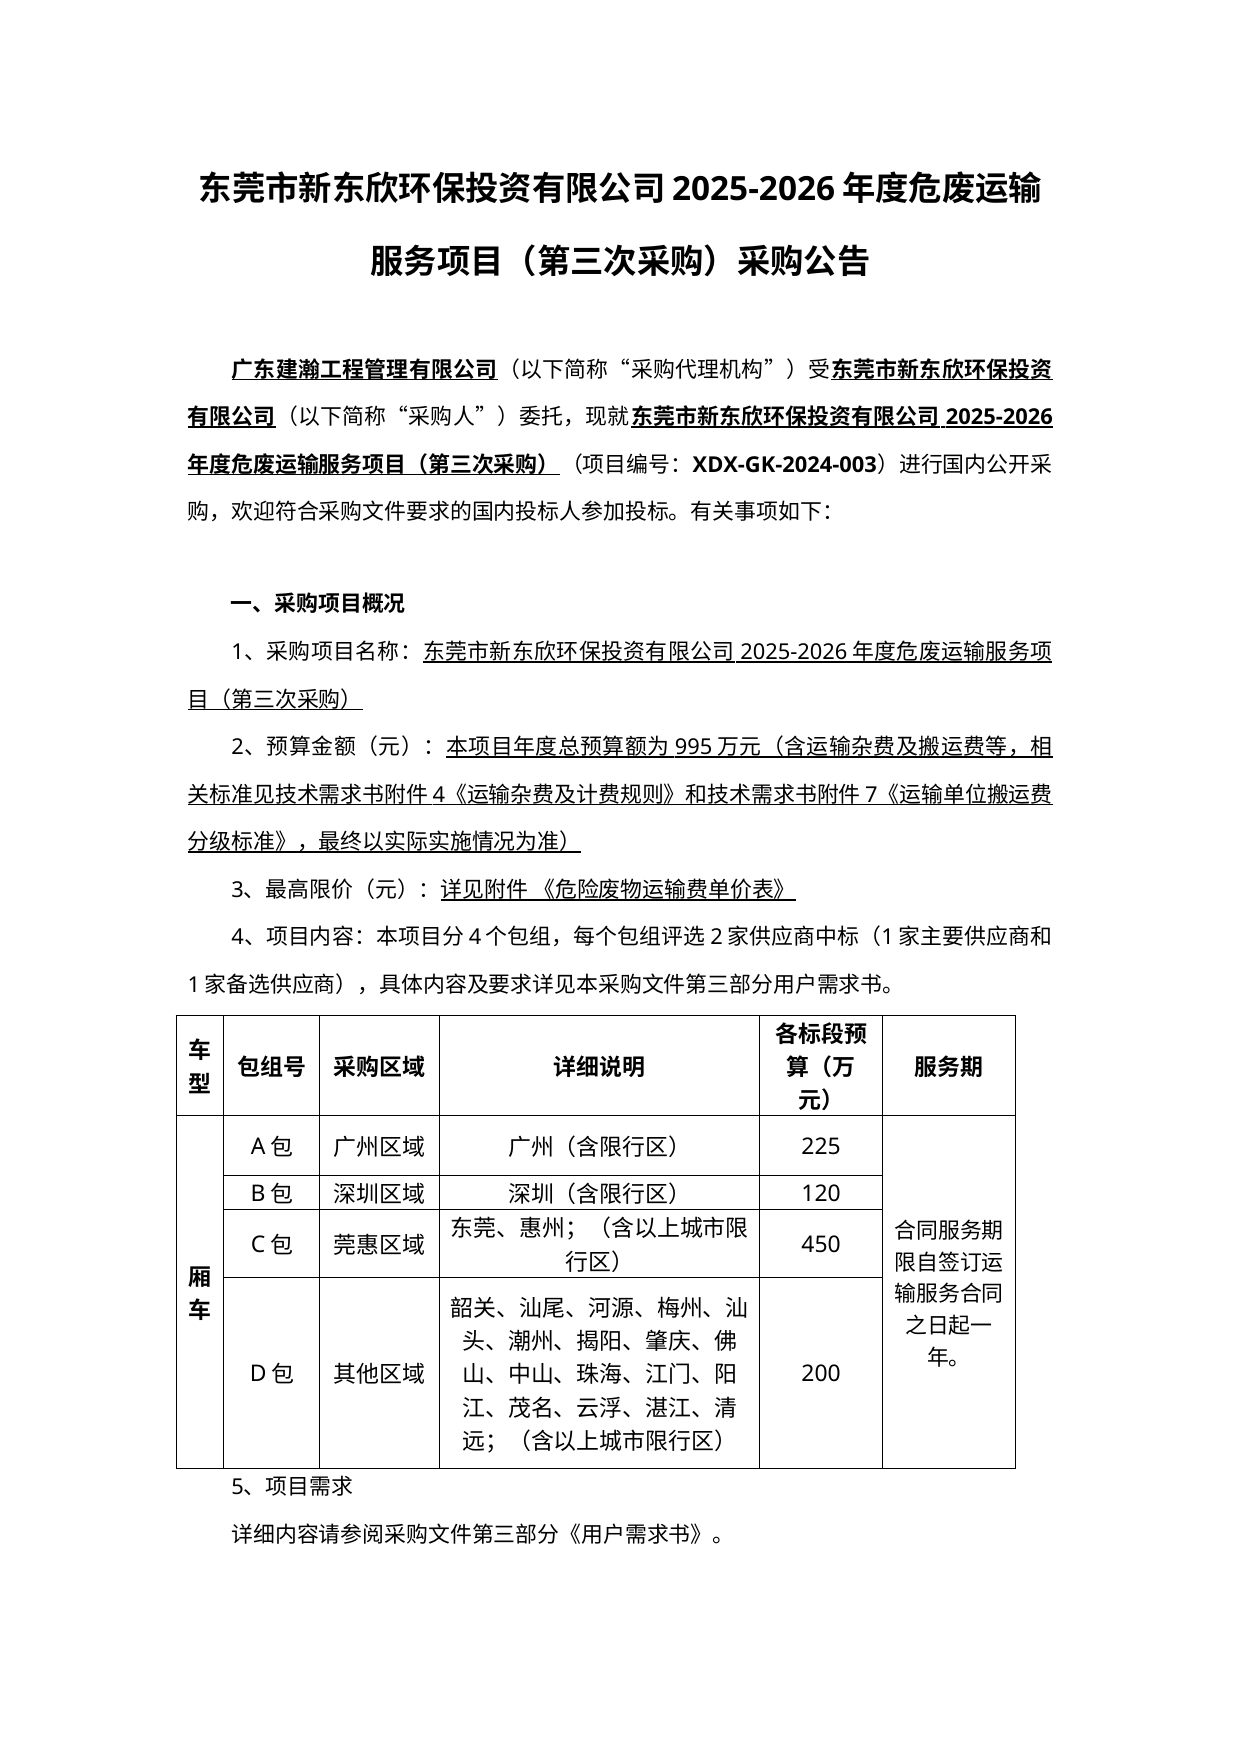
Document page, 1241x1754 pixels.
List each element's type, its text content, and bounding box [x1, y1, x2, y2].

text 1、采购项目名称：东莞市新东欣环保投资有限公司2025-2026年度危废运输服务项目（第三次采购） [187, 634, 1053, 713]
text 广东建瀚工程管理有限公司（以下简称“采购代理机构”）受东莞市新东欣环保投资有限公司（以下简称“采购人”）委托，现就东莞市新东欣环保投资有限公司2025-2026年度危废运输服务项目（第三次采购）（项目编号：XDX-GK-2024-003）进行国内公开采购，欢迎符合采购文件要求的国内投标人参加投标。有关事项如下： [187, 352, 1053, 526]
table_cell 深圳（含限行区） [440, 1176, 759, 1209]
table_cell 深圳区域 [320, 1176, 439, 1209]
table_cell 其他区域 [320, 1278, 439, 1468]
table_cell B包 [224, 1176, 319, 1209]
text 3、最高限价（元）：详见附件 《危险废物运输费单价表》 [187, 872, 1053, 903]
table_cell 韶关、汕尾、河源、梅州、汕头、潮州、揭阳、肇庆、佛山、中山、珠海、江门、阳江、茂名、云浮、湛江、清远；（含以上城市限行区） [440, 1278, 759, 1468]
table_cell 200 [760, 1278, 882, 1468]
text 2、预算金额（元）：本项目年度总预算额为995万元（含运输杂费及搬运费等，相关标准见技术需求书附件4《运输杂费及计费规则》和技术需求书附件7《运输单位搬运费分级标准》，最终以实际实施情况为准） [187, 805, 1053, 856]
table_cell 450 [760, 1210, 882, 1277]
text 服务项目（第三次采购）采购公告 [187, 234, 1053, 283]
table_cell A包 [224, 1116, 319, 1175]
table_header 服务期 [883, 1016, 1015, 1115]
table_header 采购区域 [320, 1016, 439, 1115]
text 5、项目需求 [187, 1469, 1053, 1501]
table_cell 225 [760, 1116, 882, 1175]
table_header 包组号 [224, 1016, 319, 1115]
table_cell C包 [224, 1210, 319, 1277]
table_header 各标段预算（万元） [760, 1016, 882, 1115]
text 一、采购项目概况 [187, 586, 1053, 618]
table_header 车型 [177, 1016, 223, 1115]
text 2、预算金额（元）：本项目年度总预算额为995万元（含运输杂费及搬运费等，相关标准见技术需求书附件4《运输杂费及计费规则》和技术需求书附件7《运输单位搬运费分级标准》，最终以实际实施情况为准） [187, 729, 1053, 804]
table_cell 广州（含限行区） [440, 1116, 759, 1175]
table_cell 合同服务期限自签订运输服务合同之日起一年。 [883, 1116, 1015, 1468]
text 东莞市新东欣环保投资有限公司2025-2026年度危废运输 [187, 162, 1053, 210]
table_header 详细说明 [440, 1016, 759, 1115]
table_cell D包 [224, 1278, 319, 1468]
table_cell 厢车 [177, 1116, 223, 1468]
text 详细内容请参阅采购文件第三部分《用户需求书》。 [187, 1517, 1053, 1548]
table_cell 东莞、惠州；（含以上城市限行区） [440, 1210, 759, 1277]
table_cell 莞惠区域 [320, 1210, 439, 1277]
table_cell 广州区域 [320, 1116, 439, 1175]
text 4、项目内容：本项目分4个包组，每个包组评选2家供应商中标（1家主要供应商和1家备选供应商），具体内容及要求详见本采购文件第三部分用户需求书。 [187, 919, 1053, 999]
table_cell 120 [760, 1176, 882, 1209]
